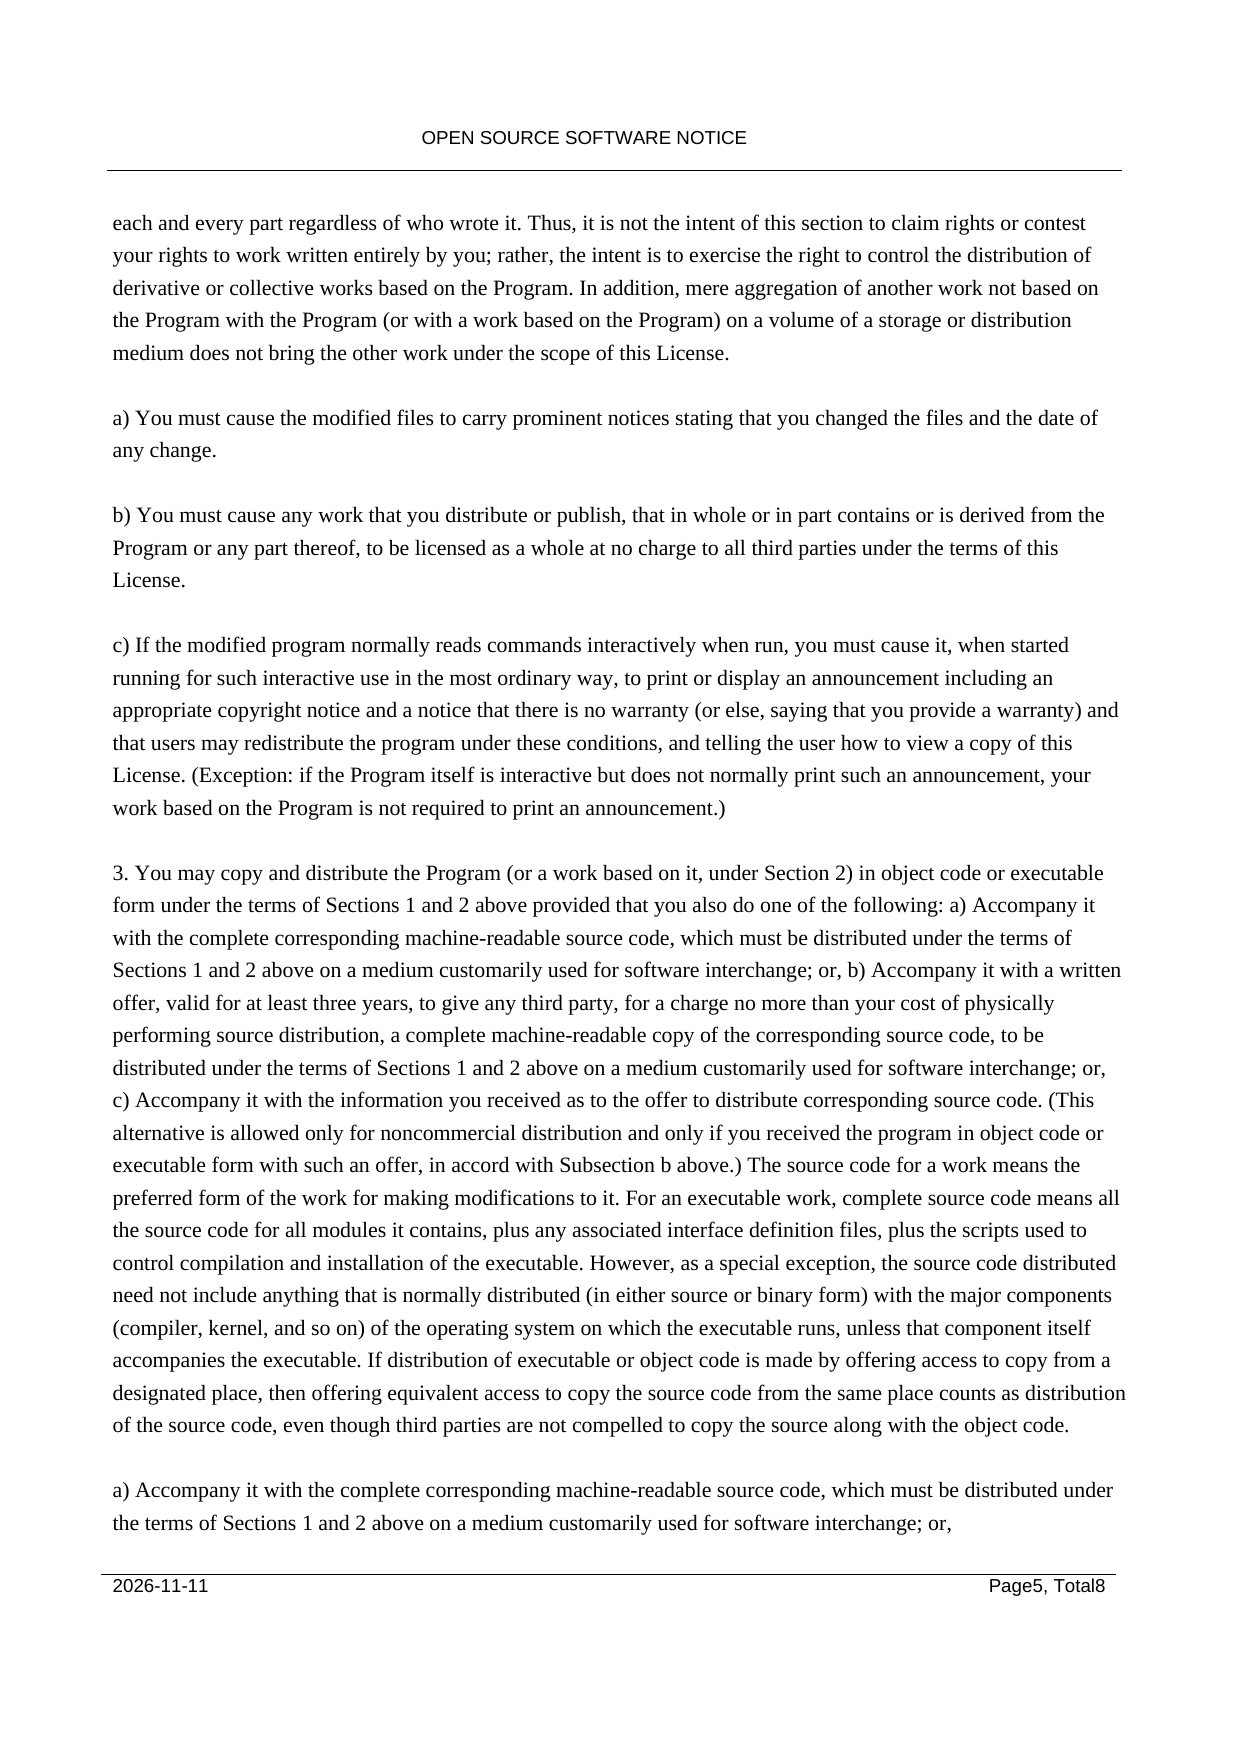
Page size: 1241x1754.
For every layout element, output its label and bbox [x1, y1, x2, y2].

text [112, 206, 1128, 1539]
